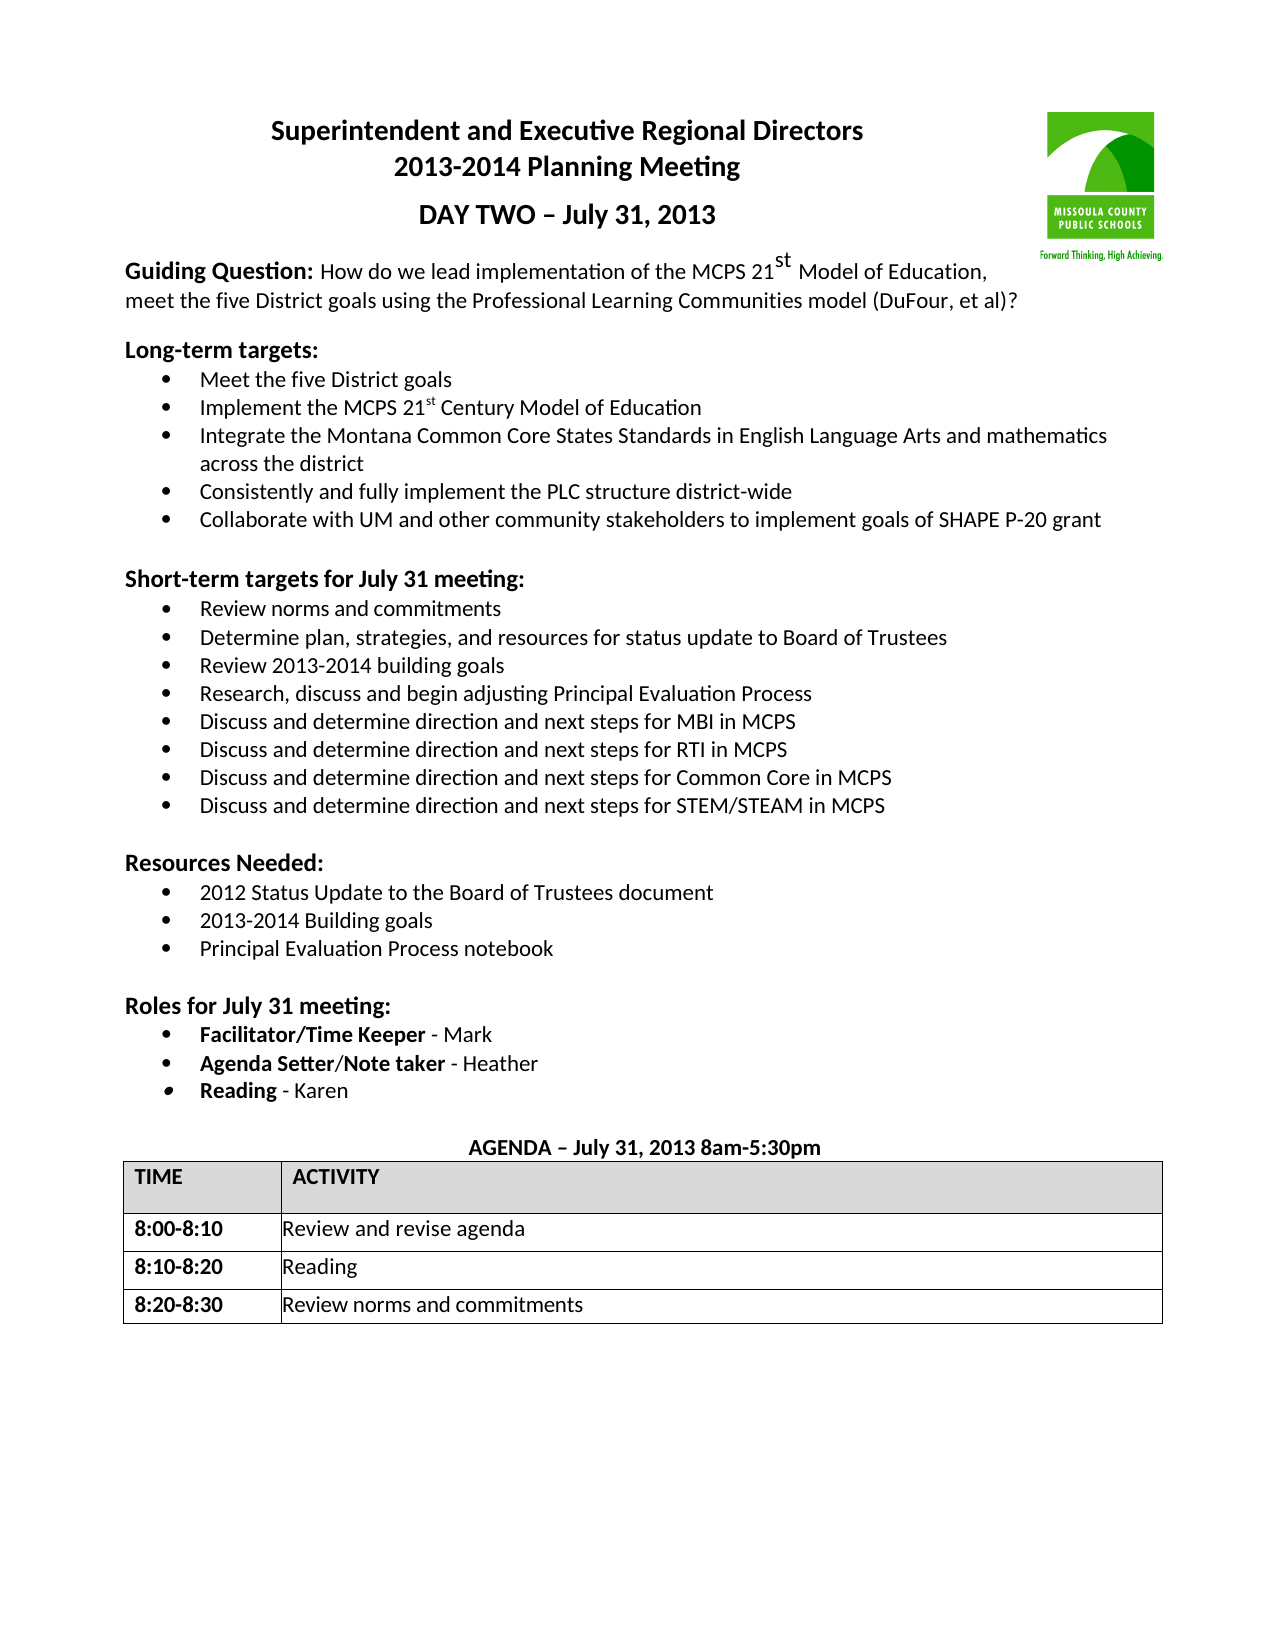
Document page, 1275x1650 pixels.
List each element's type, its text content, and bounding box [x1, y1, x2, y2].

list Discuss and determine direction and next steps for MBI in MCPS [162, 707, 1164, 735]
list Reading - Karen [162, 1077, 1164, 1105]
text AGENDA – July 31, 2013 8am-5:30pm [125, 1133, 1164, 1161]
table_header ACTIVITY [282, 1162, 1162, 1213]
text Superintendent and Executive Regional Directors [112, 112, 1040, 148]
list Research, discuss and begin adjusting Principal Evaluation Process [162, 679, 1164, 707]
list Facilitator/Time Keeper - Mark [162, 1021, 1164, 1049]
list Discuss and determine direction and next steps for STEM/STEAM in MCPS [162, 791, 1164, 819]
list 2013-2014 Building goals [162, 906, 1164, 934]
table_cell 8:10-8:20 [124, 1252, 281, 1289]
text Long-term targets: [125, 334, 1164, 365]
table_cell 8:00-8:10 [124, 1214, 281, 1251]
list Discuss and determine direction and next steps for RTI in MCPS [162, 735, 1164, 763]
text Short-term targets for July 31 meeting: [125, 563, 1164, 594]
text 2013-2014 Planning Meeting [112, 148, 1040, 184]
table_header TIME [124, 1162, 281, 1213]
table_cell Reading [282, 1252, 1162, 1289]
list Principal Evaluation Process notebook [162, 934, 1164, 962]
text Roles for July 31 meeting: [125, 990, 1164, 1021]
list Meet the five District goals [162, 365, 1164, 393]
list Implement the MCPS 21st Century Model of Education [162, 393, 1164, 421]
list 2012 Status Update to the Board of Trustees document [162, 878, 1164, 906]
text DAY TWO – July 31, 2013 [112, 196, 1040, 232]
text Resources Needed: [125, 847, 1164, 878]
table_cell 8:20-8:30 [124, 1290, 281, 1323]
list Determine plan, strategies, and resources for status update to Board of Trustees [162, 623, 1164, 651]
list Collaborate with UM and other community stakeholders to implement goals of SHAPE P-20 grant [162, 505, 1164, 533]
list Discuss and determine direction and next steps for Common Core in MCPS [162, 763, 1164, 791]
text Guiding Question: How do we lead implementation of the MCPS 21st Model of Education, meet the five District goals using the Professional Learning Communities model (DuFour, et al)? [125, 245, 1164, 314]
picture [1040, 112, 1163, 261]
list Consistently and fully implement the PLC structure district-wide [162, 477, 1164, 505]
list Integrate the Montana Common Core States Standards in English Language Arts and mathematics across the district [162, 421, 1164, 477]
list Agenda Setter/Note taker - Heather [162, 1049, 1164, 1077]
table_cell Review and revise agenda [282, 1214, 1162, 1251]
list Review norms and commitments [162, 594, 1164, 623]
list Review 2013-2014 building goals [162, 651, 1164, 679]
table_cell Review norms and commitments [282, 1290, 1162, 1323]
